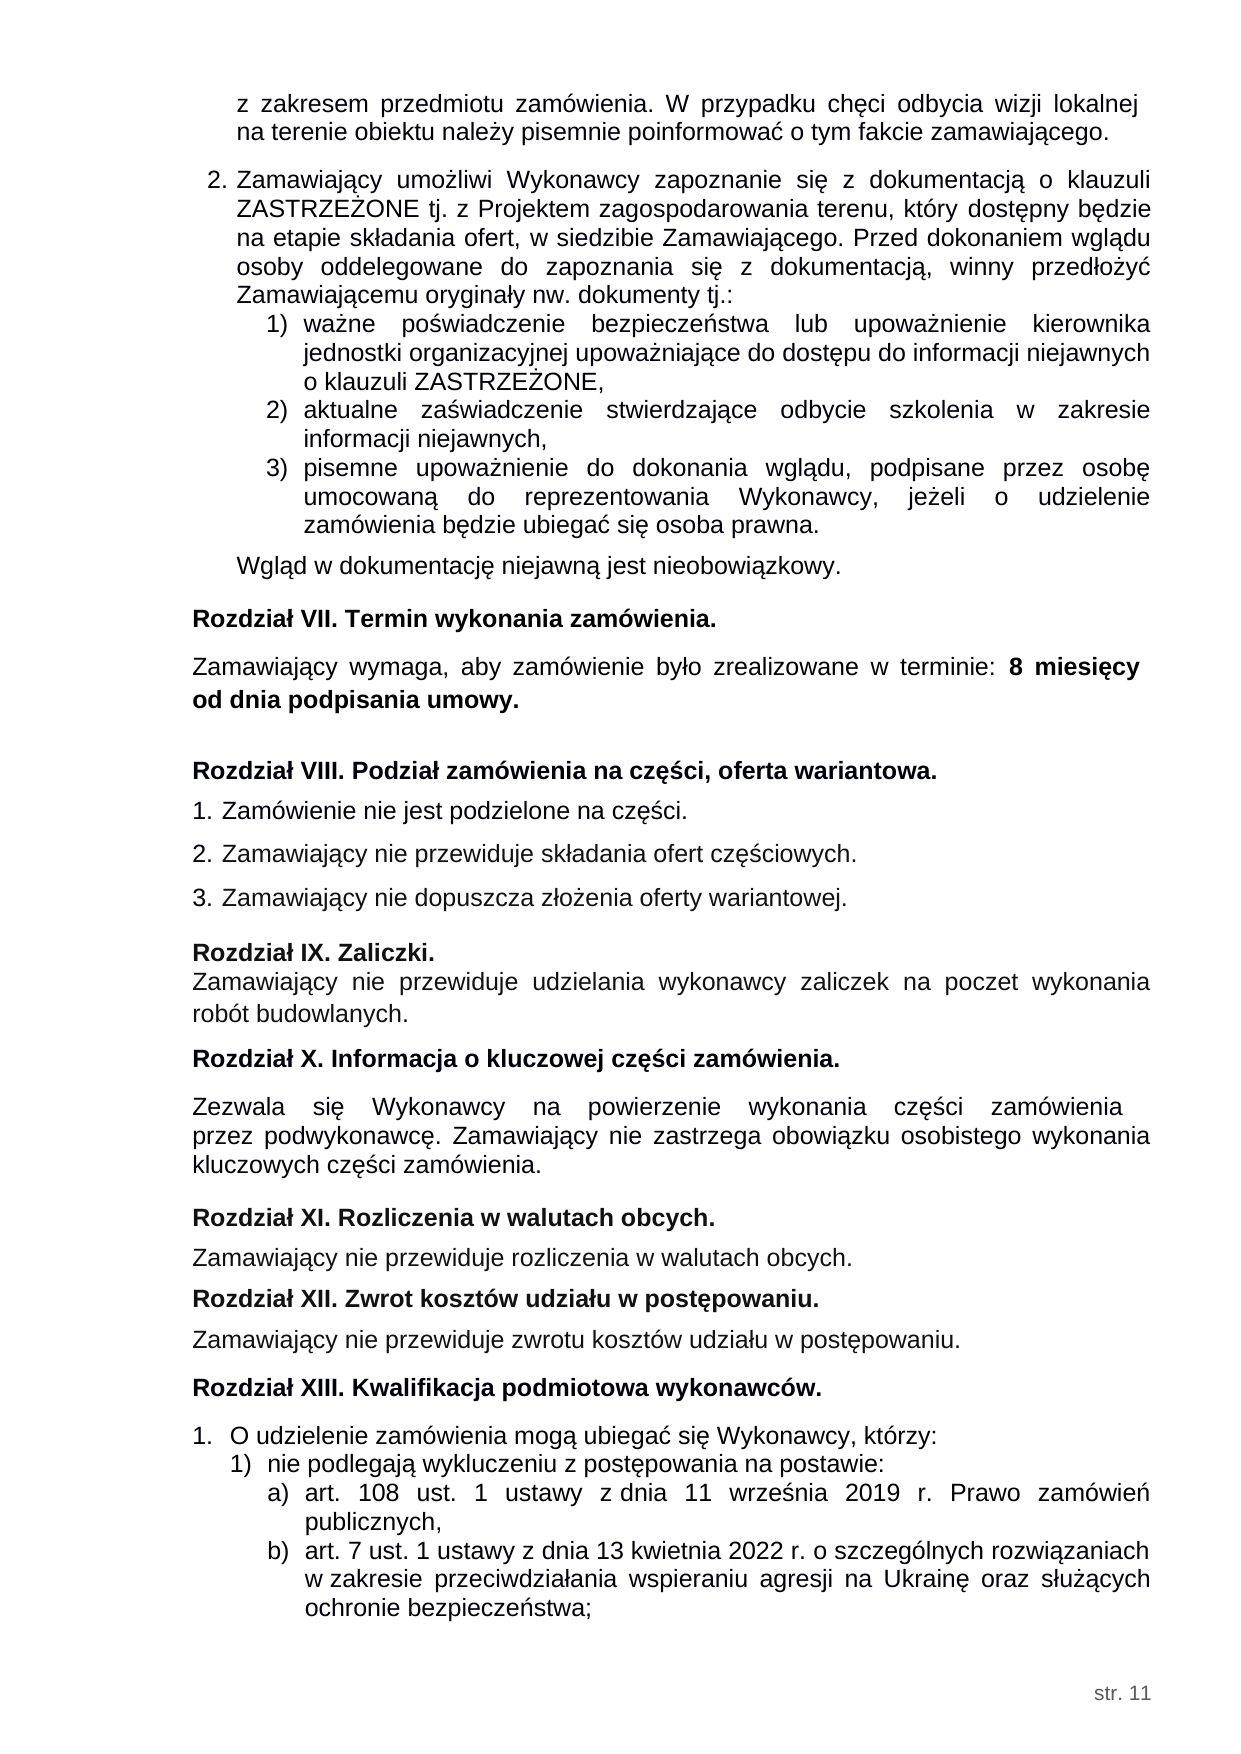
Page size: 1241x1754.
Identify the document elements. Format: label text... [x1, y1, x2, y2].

list Zamawiający nie przewiduje składania ofert częściowych. [192, 839, 1152, 868]
text Zamawiający nie przewiduje zwrotu kosztów udziału w postępowaniu. [192, 1325, 1152, 1353]
list Zamawiający nie dopuszcza złożenia oferty wariantowej. [192, 883, 1152, 911]
list Rozdział VIII. Podział zamówienia na części, oferta wariantowa. [192, 756, 1152, 784]
list Rozdział VII. Termin wykonania zamówienia. [192, 604, 1152, 632]
list Rozdział IX. Zaliczki. [192, 938, 1152, 966]
list Zamówienie nie jest podzielone na części. [192, 796, 1152, 825]
list ważne poświadczenie bezpieczeństwa lub upoważnienie kierownika jednostki organizacyjnej upoważniające do dostępu do informacji niejawnych o klauzuli ZASTRZEŻONE, [266, 309, 1152, 395]
text Zamawiający wymaga, aby zamówienie było zrealizowane w terminie: 8 miesięcy od dnia podpisania umowy. [192, 652, 1152, 713]
list Rozdział X. Informacja o kluczowej części zamówienia. [192, 1044, 1152, 1073]
list Wgląd w dokumentację niejawną jest nieobowiązkowy. [236, 551, 1152, 580]
text Zezwala się Wykonawcy na powierzenie wykonania części zamówienia przez podwykonawcę. Zamawiający nie zastrzega obowiązku osobistego wykonania kluczowych części zamówienia. [192, 1092, 1152, 1179]
list nie podlegają wykluczeniu z postępowania na postawie: [229, 1449, 1152, 1478]
text Zamawiający nie przewiduje rozliczenia w walutach obcych. [192, 1243, 1152, 1272]
list art. 108 ust. 1 ustawy z dnia 11 września 2019 r. Prawo zamówień publicznych, [267, 1478, 1152, 1536]
text Rozdział XII. Zwrot kosztów udziału w postępowaniu. [192, 1284, 1152, 1313]
list aktualne zaświadczenie stwierdzające odbycie szkolenia w zakresie informacji niejawnych, [266, 395, 1152, 453]
list pisemne upoważnienie do dokonania wglądu, podpisane przez osobę umocowaną do reprezentowania Wykonawcy, jeżeli o udzielenie zamówienia będzie ubiegać się osoba prawna. [266, 453, 1152, 539]
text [236, 89, 1152, 146]
list Zamawiający umożliwi Wykonawcy zapoznanie się z dokumentacją o klauzuli ZASTRZEŻONE tj. z Projektem zagospodarowania terenu, który dostępny będzie na etapie składania ofert, w siedzibie Zamawiającego. Przed dokonaniem wglądu osoby oddelegowane do zapoznania się z dokumentacją, winny przedłożyć Zamawiającemu oryginały nw. dokumenty tj.: [207, 165, 1152, 309]
list O udzielenie zamówienia mogą ubiegać się Wykonawcy, którzy: [192, 1421, 1152, 1449]
list art. 7 ust. 1 ustawy z dnia 13 kwietnia 2022 r. o szczególnych rozwiązaniach w zakresie przeciwdziałania wspieraniu agresji na Ukrainę oraz służących ochronie bezpieczeństwa; [267, 1536, 1152, 1622]
text Zamawiający nie przewiduje udzielania wykonawcy zaliczek na poczet wykonania robót budowlanych. [192, 966, 1152, 1028]
text Rozdział XI. Rozliczenia w walutach obcych. [192, 1203, 1152, 1231]
list Rozdział XIII. Kwalifikacja podmiotowa wykonawców. [192, 1373, 1152, 1401]
